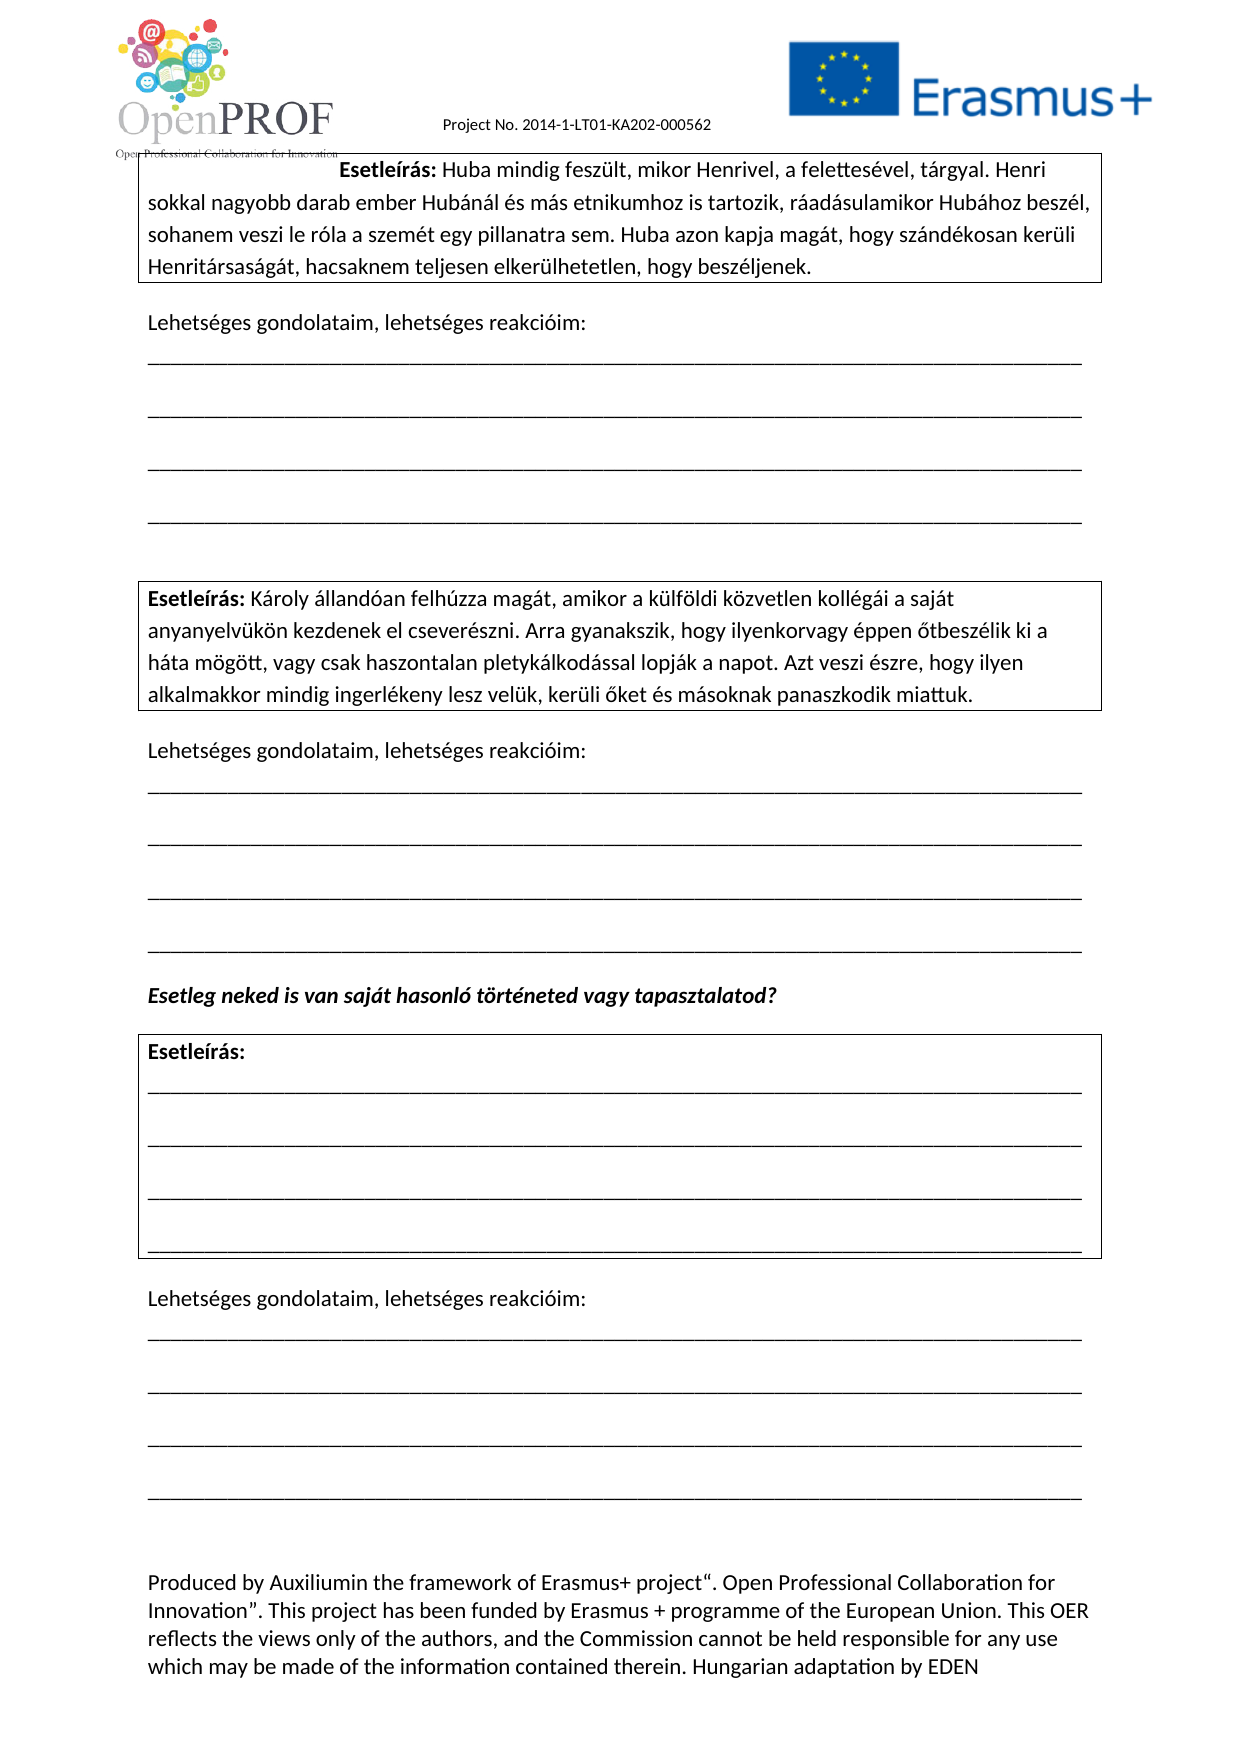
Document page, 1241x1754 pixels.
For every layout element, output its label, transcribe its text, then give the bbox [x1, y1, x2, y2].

text __________________________________________________________________________________ [148, 928, 1093, 956]
text __________________________________________________________________________________ [148, 1422, 1093, 1451]
text __________________________________________________________________________________ [139, 1119, 1101, 1150]
text __________________________________________________________________________________ [148, 393, 1093, 422]
text Esetleírás: Huba mindig feszült, mikor Henrivel, a felettesével, tárgyal. Henri sokkal nagyobb darab ember Hubánál és más etnikumhoz is tartozik, ráadásulamikor Hubához beszél, sohanem veszi le róla a szemét egy pillanatra sem. Huba azon kapja magát, hogy szándékosan kerüli Henritársaságát, hacsaknem teljesen elkerülhetetlen, hogy beszéljenek. [139, 154, 1101, 282]
picture [785, 40, 1155, 122]
text __________________________________________________________________________________ [148, 822, 1093, 850]
text __________________________________________________________________________________ [148, 447, 1093, 474]
text __________________________________________________________________________________ [148, 875, 1093, 903]
text Esetleírás: __________________________________________________________________________________ [139, 1035, 1101, 1097]
text __________________________________________________________________________________ [139, 1172, 1101, 1203]
text __________________________________________________________________________________ [148, 1476, 1093, 1503]
text __________________________________________________________________________________ [148, 1369, 1093, 1397]
text Lehetséges gondolataim, lehetséges reakcióim: __________________________________________________________________________________ [148, 308, 1093, 368]
text Esetleg neked is van saját hasonló történeted vagy tapasztalatod? [148, 981, 1093, 1009]
picture [103, 9, 340, 169]
text Lehetséges gondolataim, lehetséges reakcióim: __________________________________________________________________________________ [148, 1284, 1093, 1344]
text __________________________________________________________________________________ [139, 1225, 1101, 1258]
text Lehetséges gondolataim, lehetséges reakcióim: __________________________________________________________________________________ [148, 736, 1093, 797]
text __________________________________________________________________________________ [148, 499, 1093, 528]
text Esetleírás: Károly állandóan felhúzza magát, amikor a külföldi közvetlen kollégái a saját anyanyelvükön kezdenek el cseverészni. Arra gyanakszik, hogy ilyenkorvagy éppen őtbeszélik ki a háta mögött, vagy csak haszontalan pletykálkodással lopják a napot. Azt veszi észre, hogy ilyen alkalmakkor mindig ingerlékeny lesz velük, kerüli őket és másoknak panaszkodik miattuk. [139, 582, 1101, 710]
